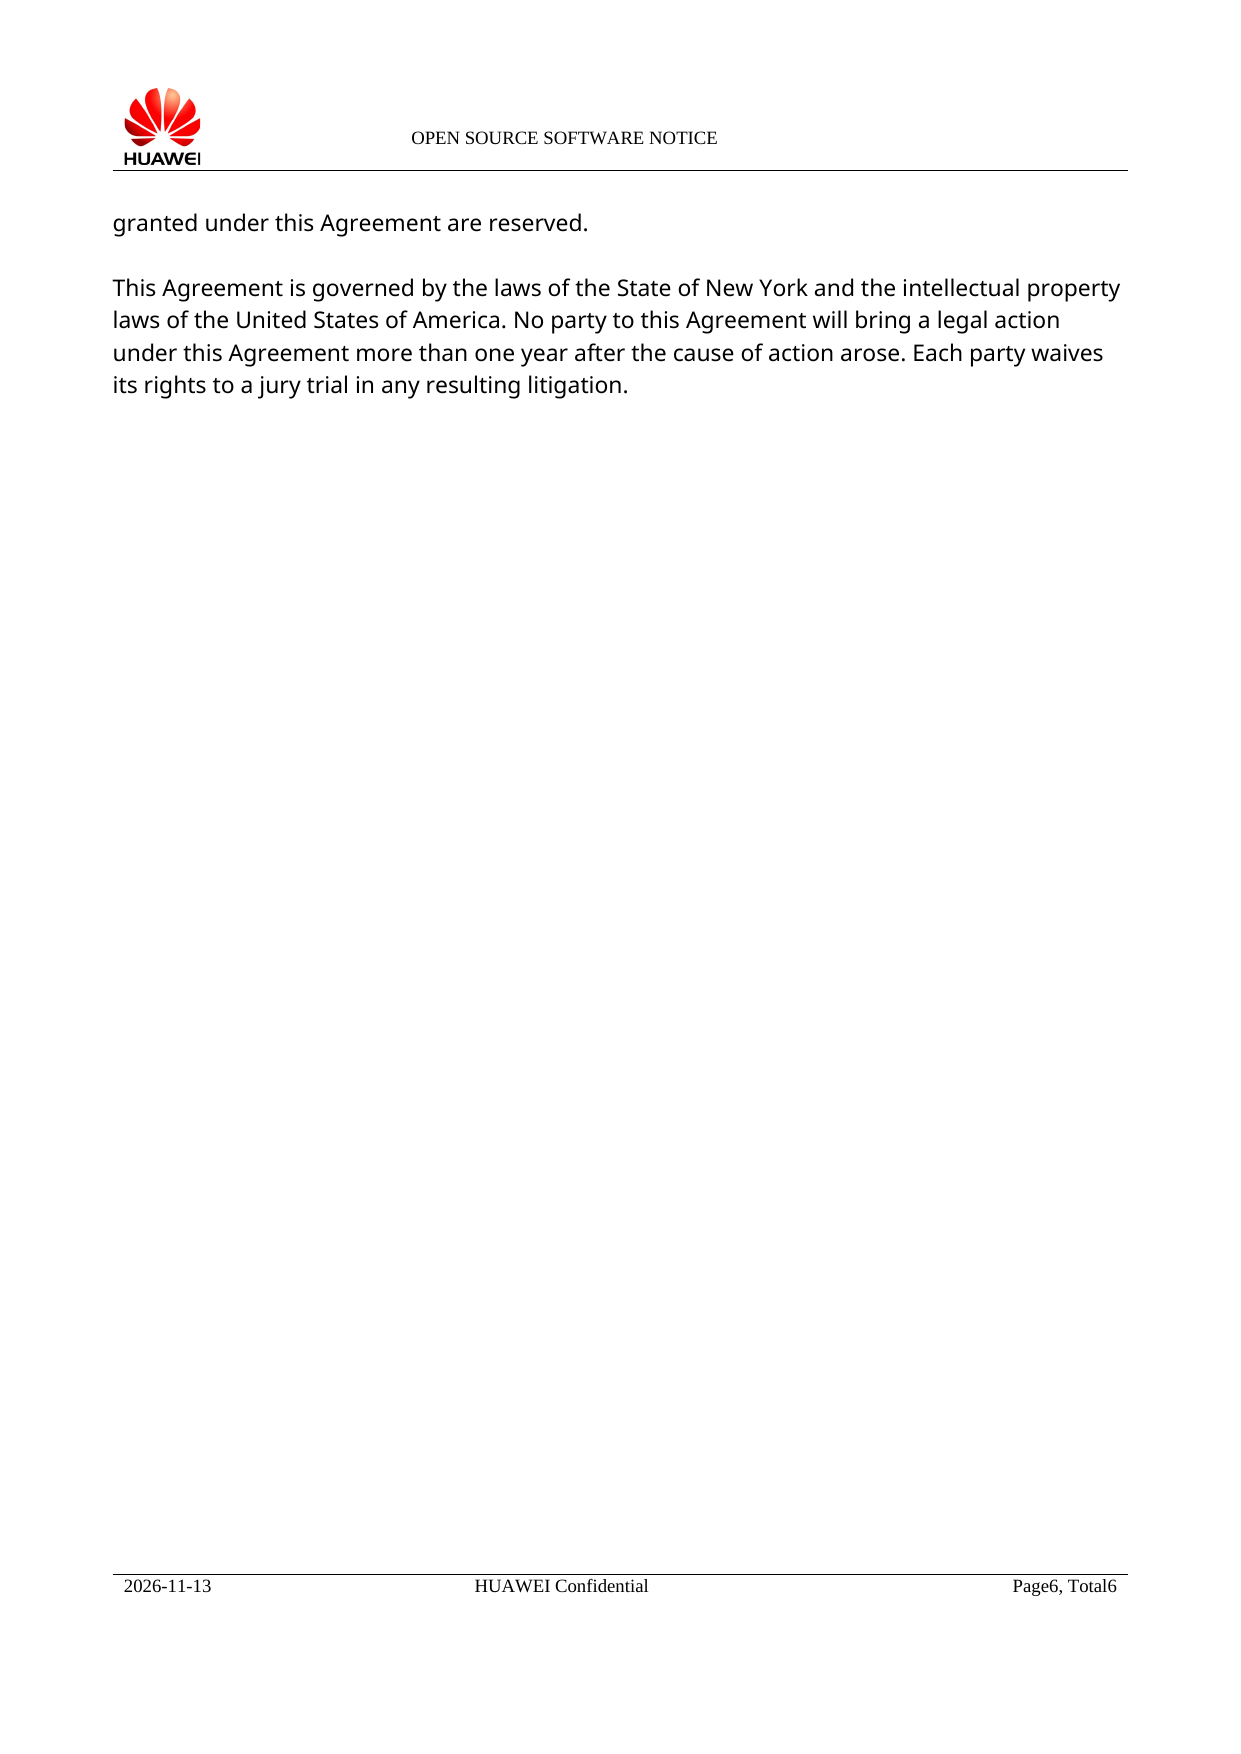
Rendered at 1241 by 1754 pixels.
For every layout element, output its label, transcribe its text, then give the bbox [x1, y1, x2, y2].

text This Agreement is governed by the laws of the State of New York and the intellectual property laws of the United States of America. No party to this Agreement will bring a legal action under this Agreement more than one year after the cause of action arose. Each party waives its rights to a jury trial in any resulting litigation. [112, 271, 1128, 401]
picture [124, 88, 201, 165]
